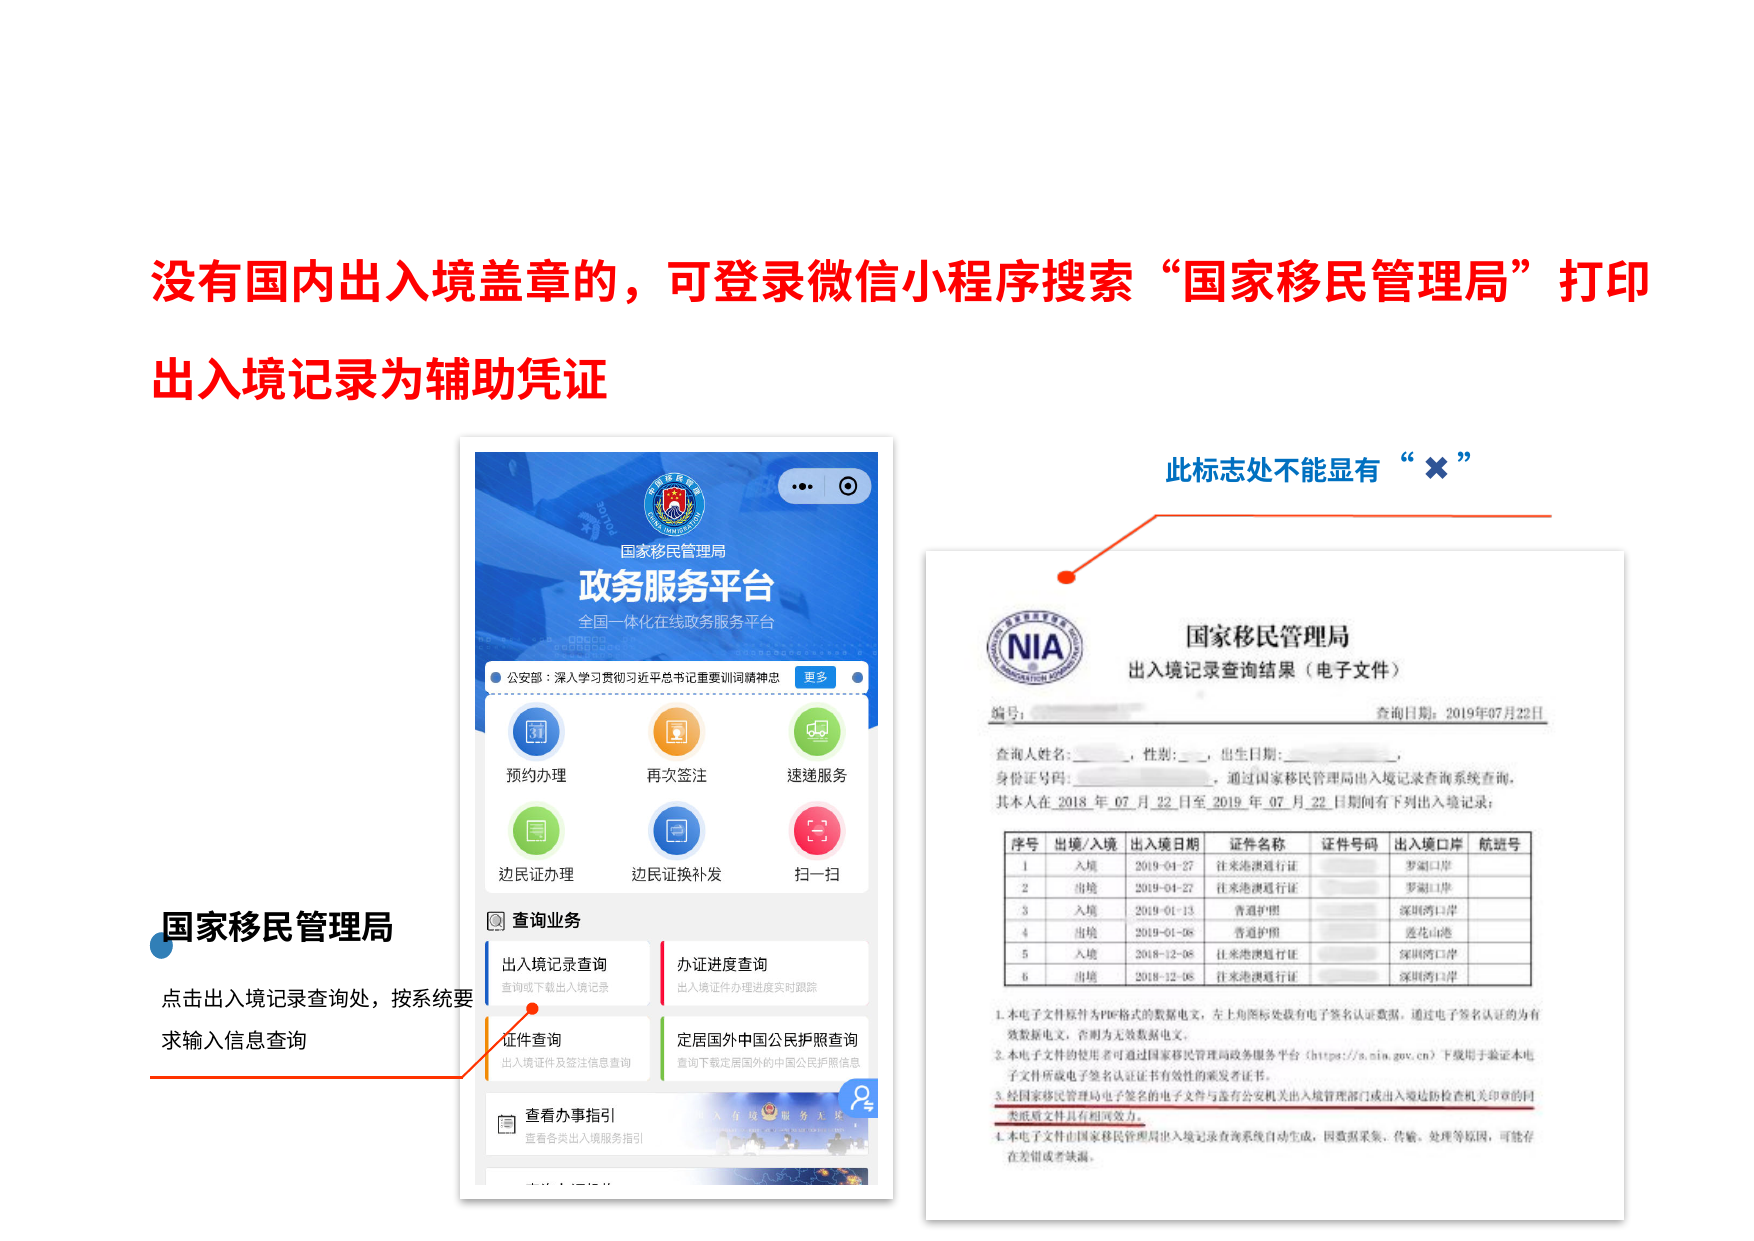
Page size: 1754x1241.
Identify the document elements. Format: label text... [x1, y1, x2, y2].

picture [475, 452, 878, 1185]
picture [1057, 515, 1552, 584]
picture [940, 566, 1609, 1206]
text 没有国内出入境盖章的，可登录微信小程序搜索“国家移民管理局”打印出入境记录为辅助凭证 [150, 230, 1654, 425]
